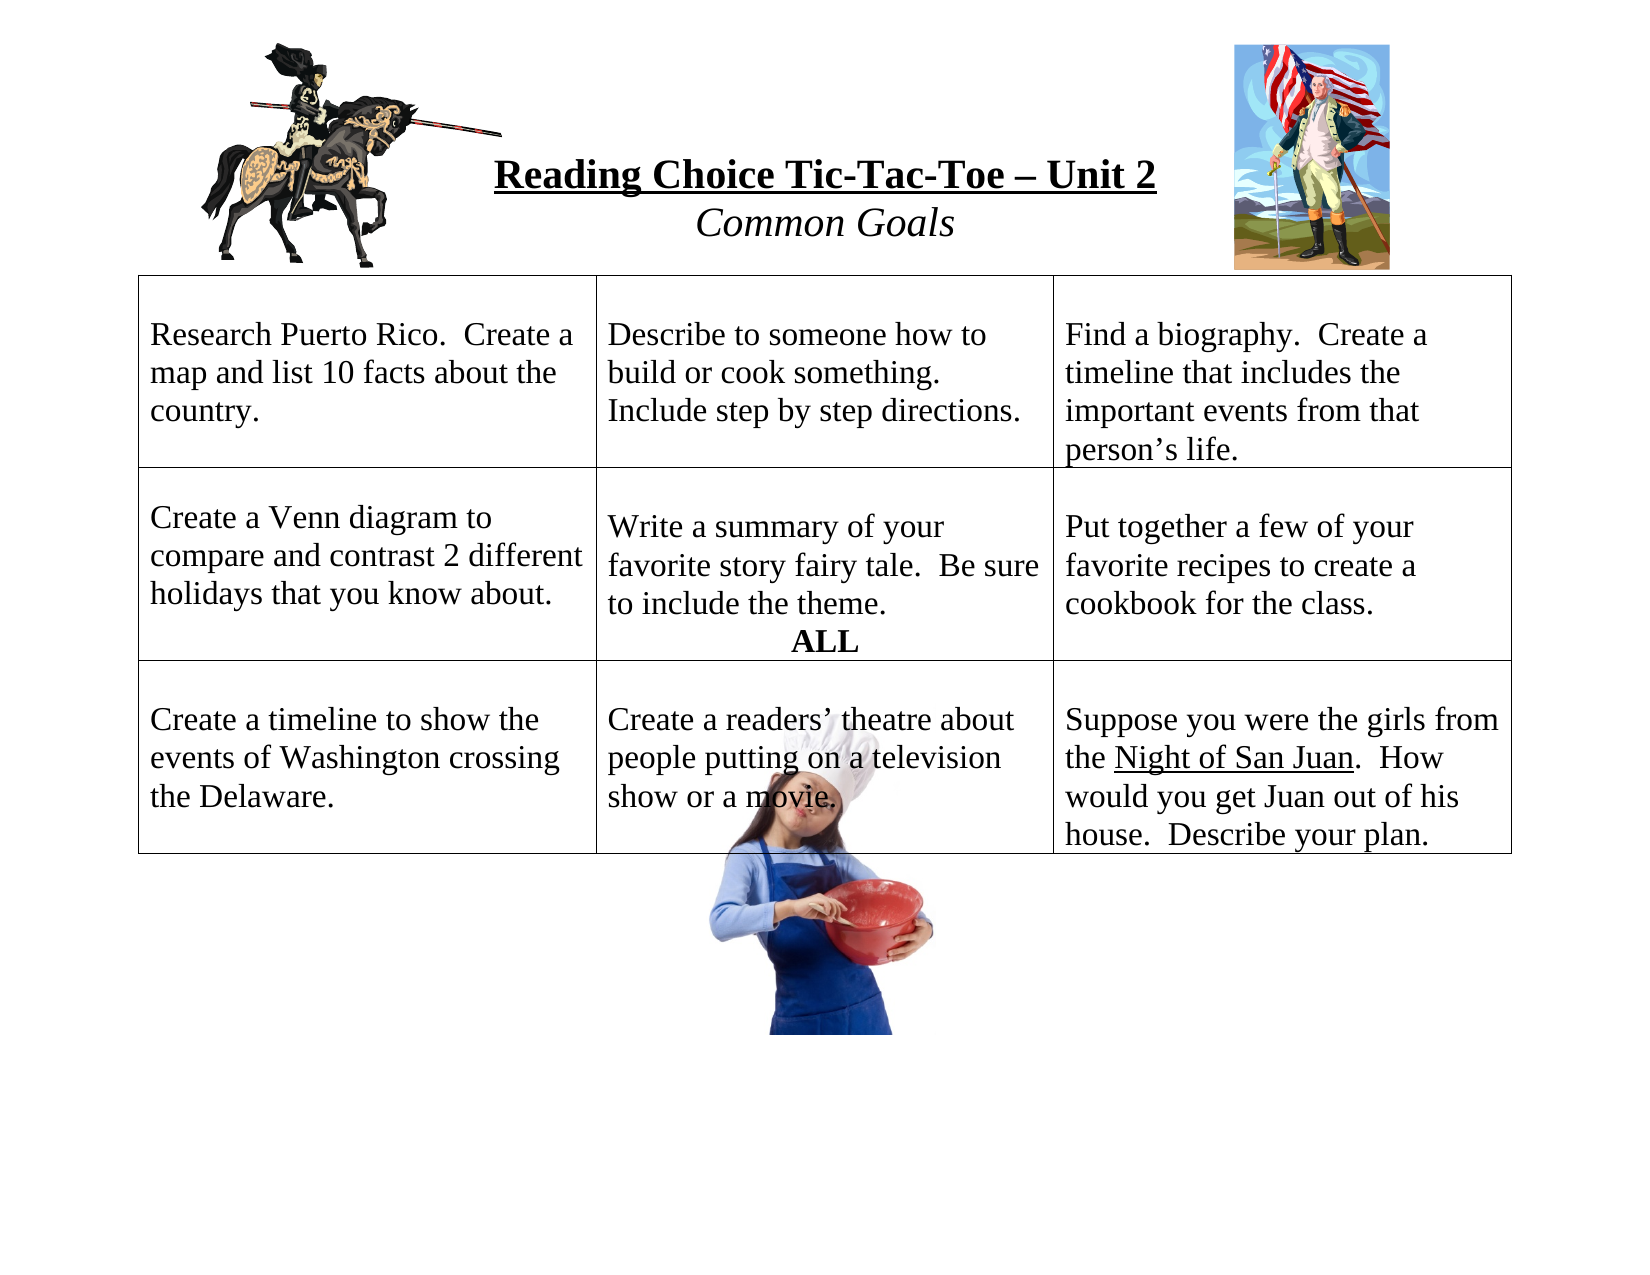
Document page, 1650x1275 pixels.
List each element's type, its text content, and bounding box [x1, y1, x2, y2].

table_cell Create a Venn diagram to compare and contrast 2 different holidays that you know about. [139, 468, 596, 660]
table_cell Write a summary of your favorite story fairy tale. Be sure to include the theme. ALL [597, 468, 1053, 660]
picture [687, 854, 936, 1035]
table_cell Create a timeline to show the events of Washington crossing the Delaware. [139, 661, 596, 853]
text Reading Choice Tic-Tac-Toe – Unit 2 [150, 150, 1500, 198]
table_header Describe to someone how to build or cook something. Include step by step directions. [597, 276, 1053, 467]
text Common Goals [150, 198, 1500, 246]
table_cell Suppose you were the girls from the Night of San Juan. How would you get Juan out of his house. Describe your plan. [1054, 661, 1511, 853]
table_cell Put together a few of your favorite recipes to create a cookbook for the class. [1054, 468, 1511, 660]
table_header Find a biography. Create a timeline that includes the important events from that person’s life. [1054, 276, 1511, 467]
table_header Research Puerto Rico. Create a map and list 10 facts about the country. [139, 276, 596, 467]
table_cell Create a readers’ theatre about people putting on a television show or a movie. [597, 661, 1053, 853]
